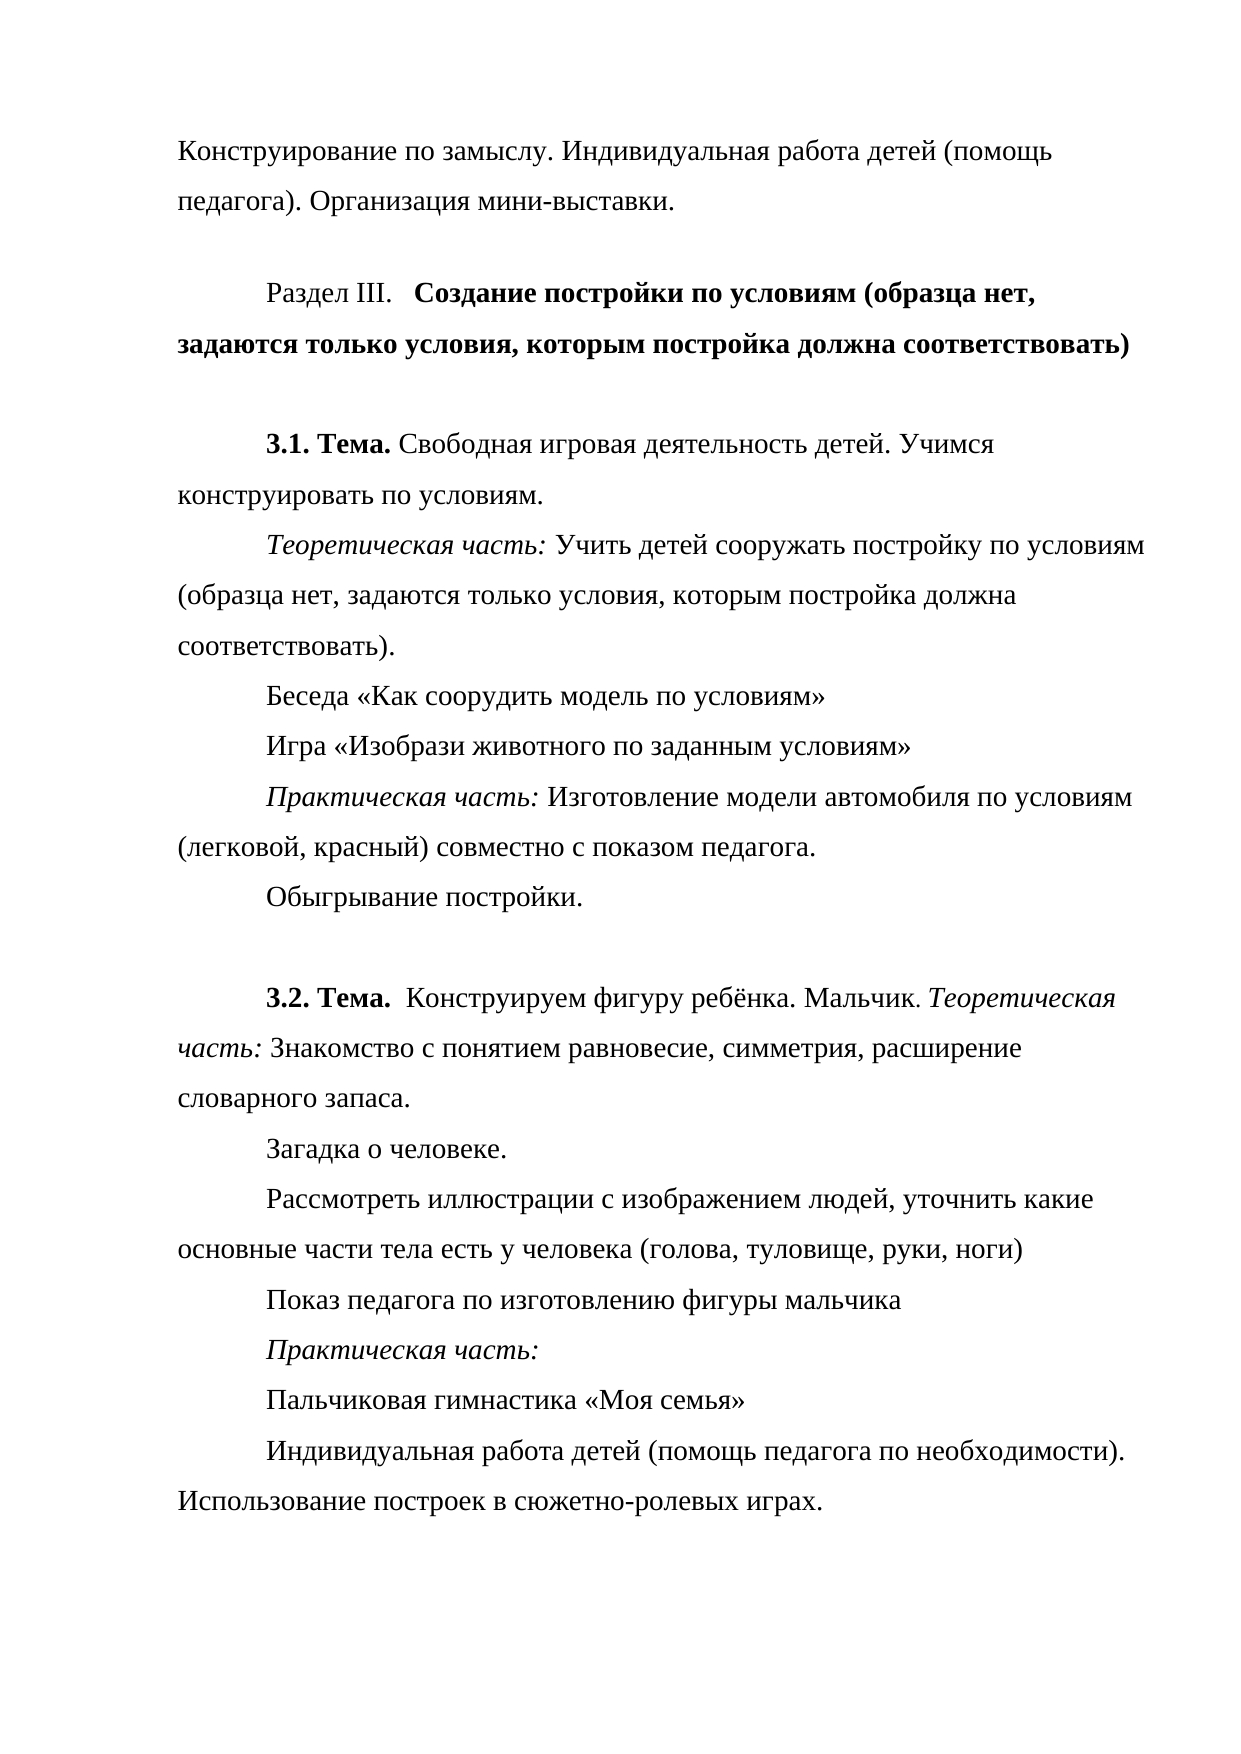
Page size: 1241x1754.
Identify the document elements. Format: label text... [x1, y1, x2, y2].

text Практическая часть: Изготовление модели автомобиля по условиям (легковой, красный) совместно с показом педагога. [177, 779, 1152, 862]
text Обыгрывание постройки. [177, 879, 1152, 913]
text Теоретическая часть: Учить детей сооружать постройку по условиям (образца нет, задаются только условия, которым постройка должна соответствовать). [177, 527, 1152, 661]
list Показ педагога по изготовлению фигуры мальчика [177, 1282, 1152, 1315]
text Игра «Изобрази животного по заданным условиям» [177, 728, 1152, 762]
text Беседа «Как соорудить модель по условиям» [177, 678, 1152, 712]
list Пальчиковая гимнастика «Моя семья» [177, 1382, 1152, 1416]
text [177, 133, 1152, 217]
list Рассмотреть иллюстрации с изображением людей, уточнить какие основные части тела есть у человека (голова, туловище, руки, ноги) [177, 1181, 1152, 1265]
list Индивидуальная работа детей (помощь педагога по необходимости). Использование построек в сюжетно-ролевых играх. [177, 1433, 1152, 1517]
list Практическая часть: [177, 1332, 1152, 1366]
list Загадка о человеке. [177, 1131, 1152, 1164]
text 3.1. Тема. Свободная игровая деятельность детей. Учимся конструировать по условиям. [177, 426, 1152, 510]
text Раздел III. Создание постройки по условиям (образца нет, задаются только условия, которым постройка должна соответствовать) [177, 276, 1152, 359]
list 3.2. Тема. Конструируем фигуру ребёнка. Мальчик. Теоретическая часть: Знакомство с понятием равновесие, симметрия, расширение словарного запаса. [177, 980, 1152, 1114]
